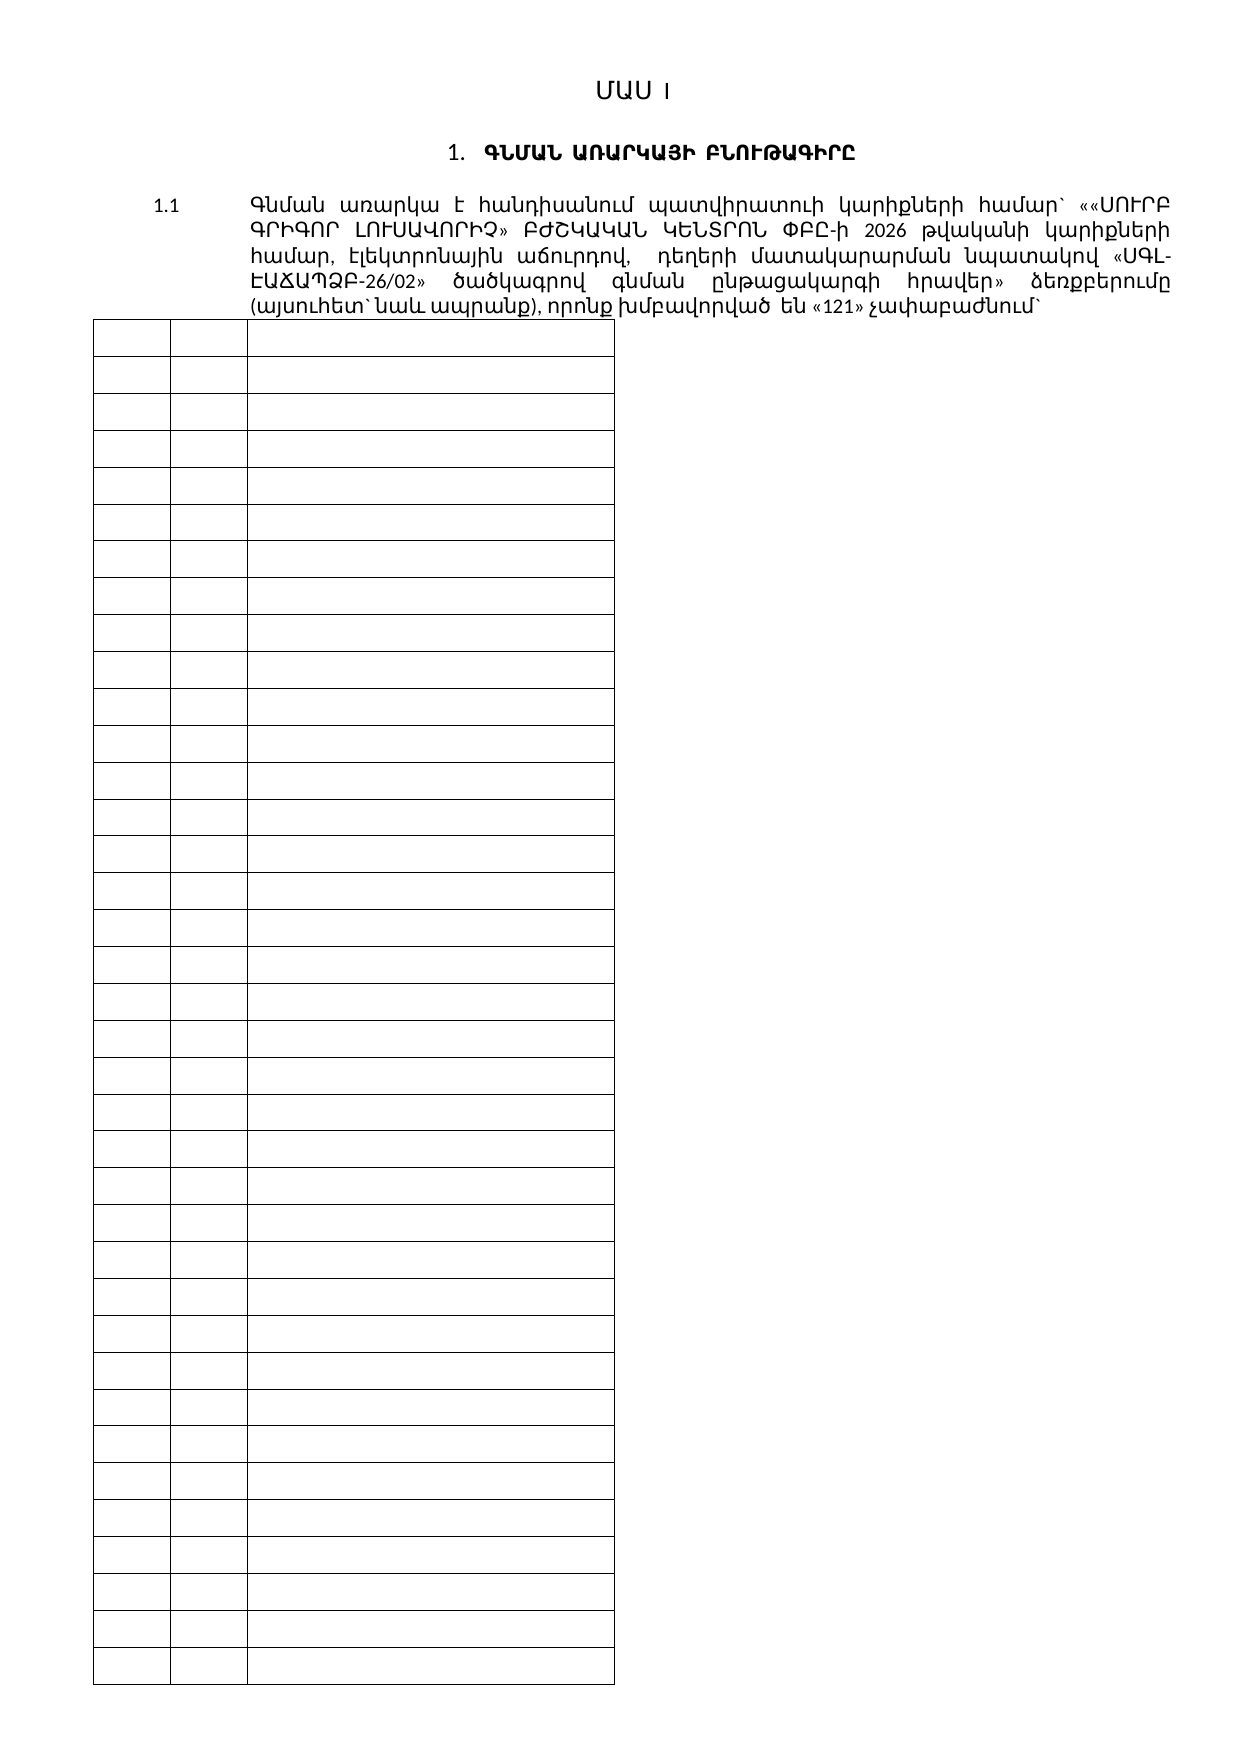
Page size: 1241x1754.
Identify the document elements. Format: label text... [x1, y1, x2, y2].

text ՄԱՍ I [94, 75, 1171, 106]
list ԳՆՄԱՆ ԱՌԱՐԿԱՅԻ ԲՆՈՒԹԱԳԻՐԸ [131, 136, 1171, 167]
subtitle Գնման առարկա է հանդիսանում պատվիրատուի կարիքների համար` ««ՍՈՒՐԲ ԳՐԻԳՈՐ ԼՈՒՍԱՎՈՐԻՉ» ԲԺՇԿԱԿԱՆ ԿԵՆՏՐՈՆ ՓԲԸ-ի 2026 թվականի կարիքների համար, էլեկտրոնային աճուրդով, դեղերի մատակարարման նպատակով «ՍԳԼ-ԷԱՃԱՊՁԲ-26/02» ծածկագրով գնման ընթացակարգի հրավեր» ձեռքբերումը (այսուհետ` նաև ապրանք), որոնք խմբավորված են «121» չափաբաժնում` [153, 192, 1171, 319]
